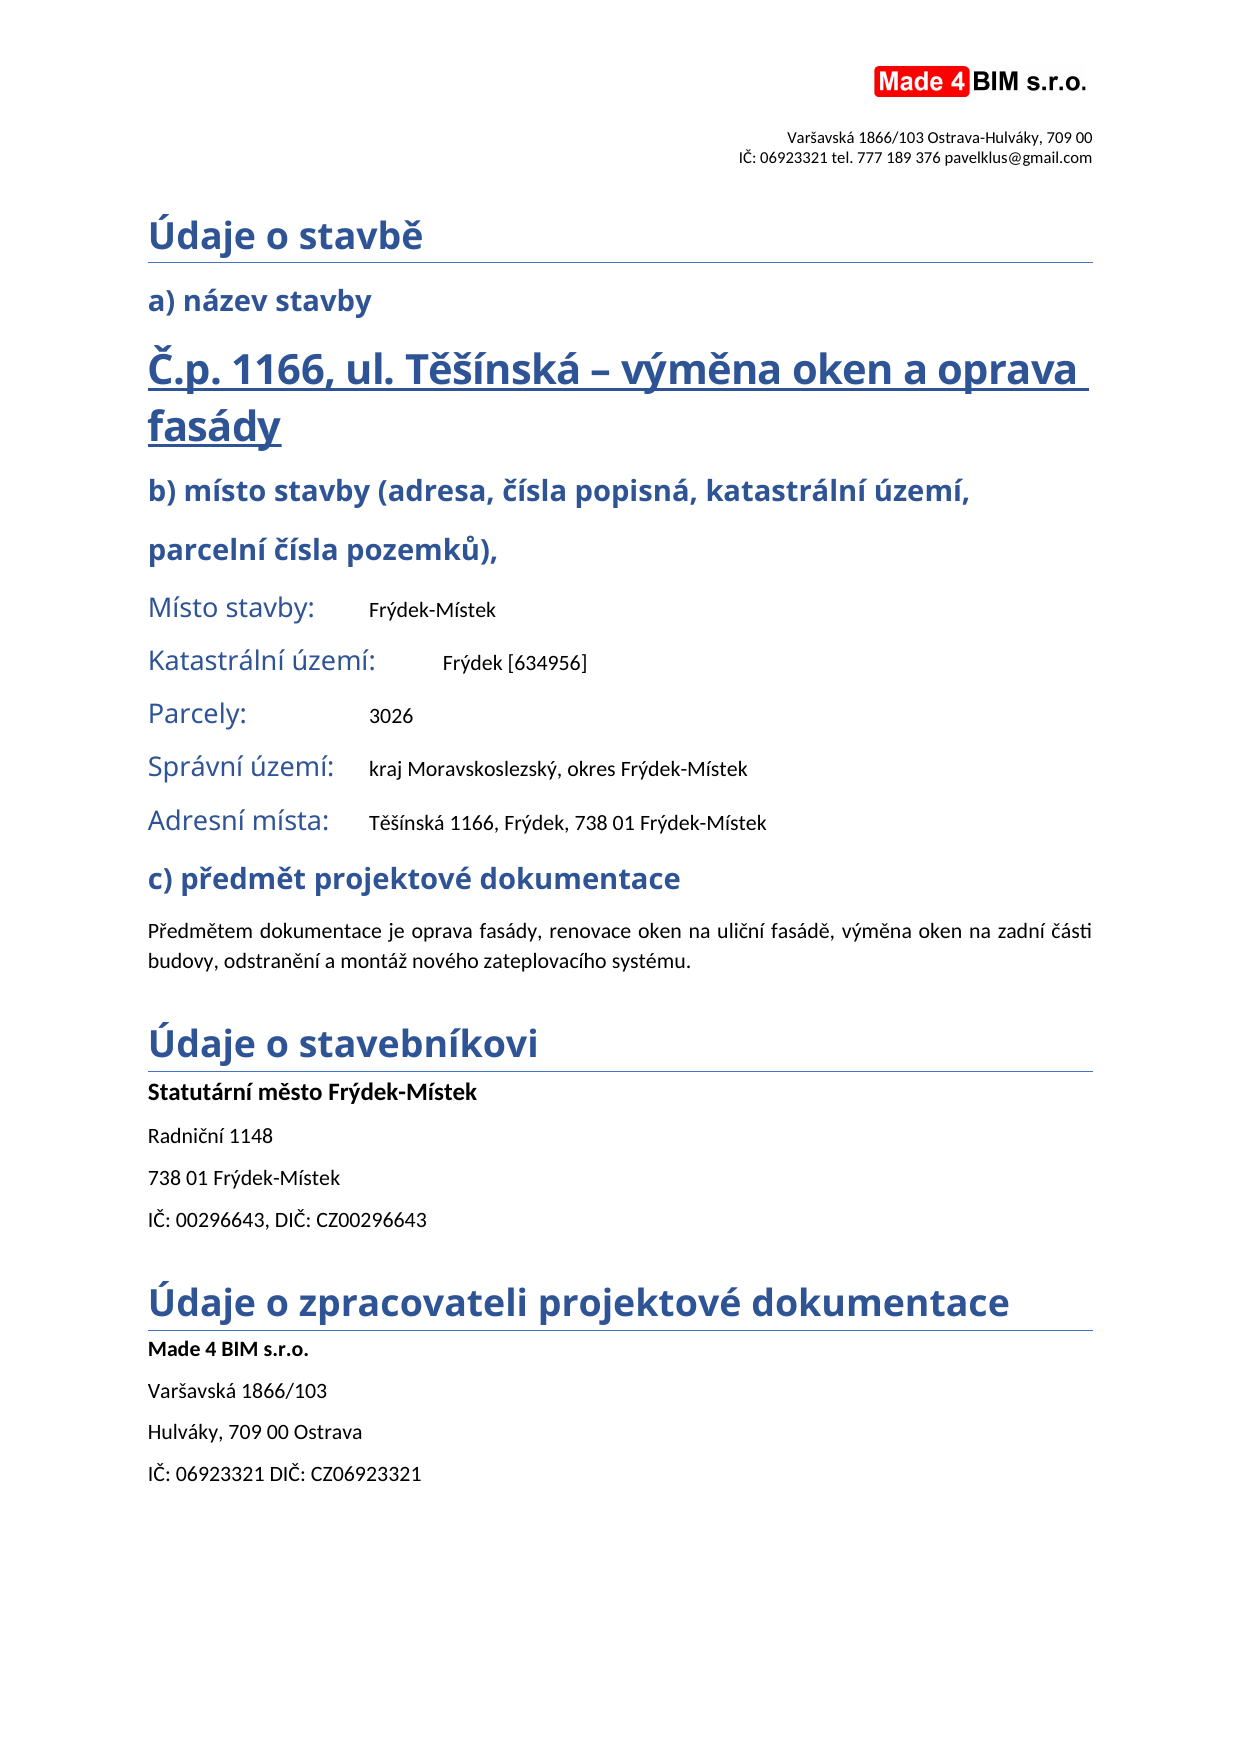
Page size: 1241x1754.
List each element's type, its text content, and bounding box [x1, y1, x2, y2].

text Správní území: kraj Moravskoslezský, okres Frýdek-Místek [148, 748, 1093, 785]
subtitle a) název stavby [148, 280, 1093, 320]
text Adresní místa: Těšínská 1166, Frýdek, 738 01 Frýdek-Místek [148, 801, 1093, 838]
text Katastrální území: Frýdek [634956] [148, 642, 1093, 679]
text Místo stavby: Frýdek-Místek [148, 589, 1093, 626]
subtitle Údaje o stavbě [148, 209, 1093, 262]
text IČ: 00296643, DIČ: CZ00296643 [148, 1206, 1093, 1232]
text Parcely: 3026 [148, 695, 1093, 732]
text Varšavská 1866/103 [148, 1377, 1093, 1403]
text 738 01 Frýdek-Místek [148, 1164, 1093, 1191]
title Č.p. 1166, ul. Těšínská – výměna oken a oprava fasády [148, 340, 1093, 453]
text IČ: 06923321 DIČ: CZ06923321 [148, 1460, 1093, 1487]
subtitle c) předmět projektové dokumentace [148, 858, 1093, 898]
subtitle Údaje o stavebníkovi [148, 1018, 1093, 1071]
subtitle Údaje o zpracovateli projektové dokumentace [148, 1277, 1093, 1330]
text Statutární město Frýdek-Místek [148, 1076, 1093, 1107]
text Made 4 BIM s.r.o. [148, 1335, 1093, 1362]
text Hulváky, 709 00 Ostrava [148, 1418, 1093, 1445]
picture [872, 63, 1085, 98]
text Předmětem dokumentace je oprava fasády, renovace oken na uliční fasádě, výměna oken na zadní části budovy, odstranění a montáž nového zateplovacího systému. [148, 918, 1093, 973]
subtitle b) místo stavby (adresa, čísla popisná, katastrální území, parcelní čísla pozemků), [148, 470, 1093, 569]
text Radniční 1148 [148, 1122, 1093, 1149]
